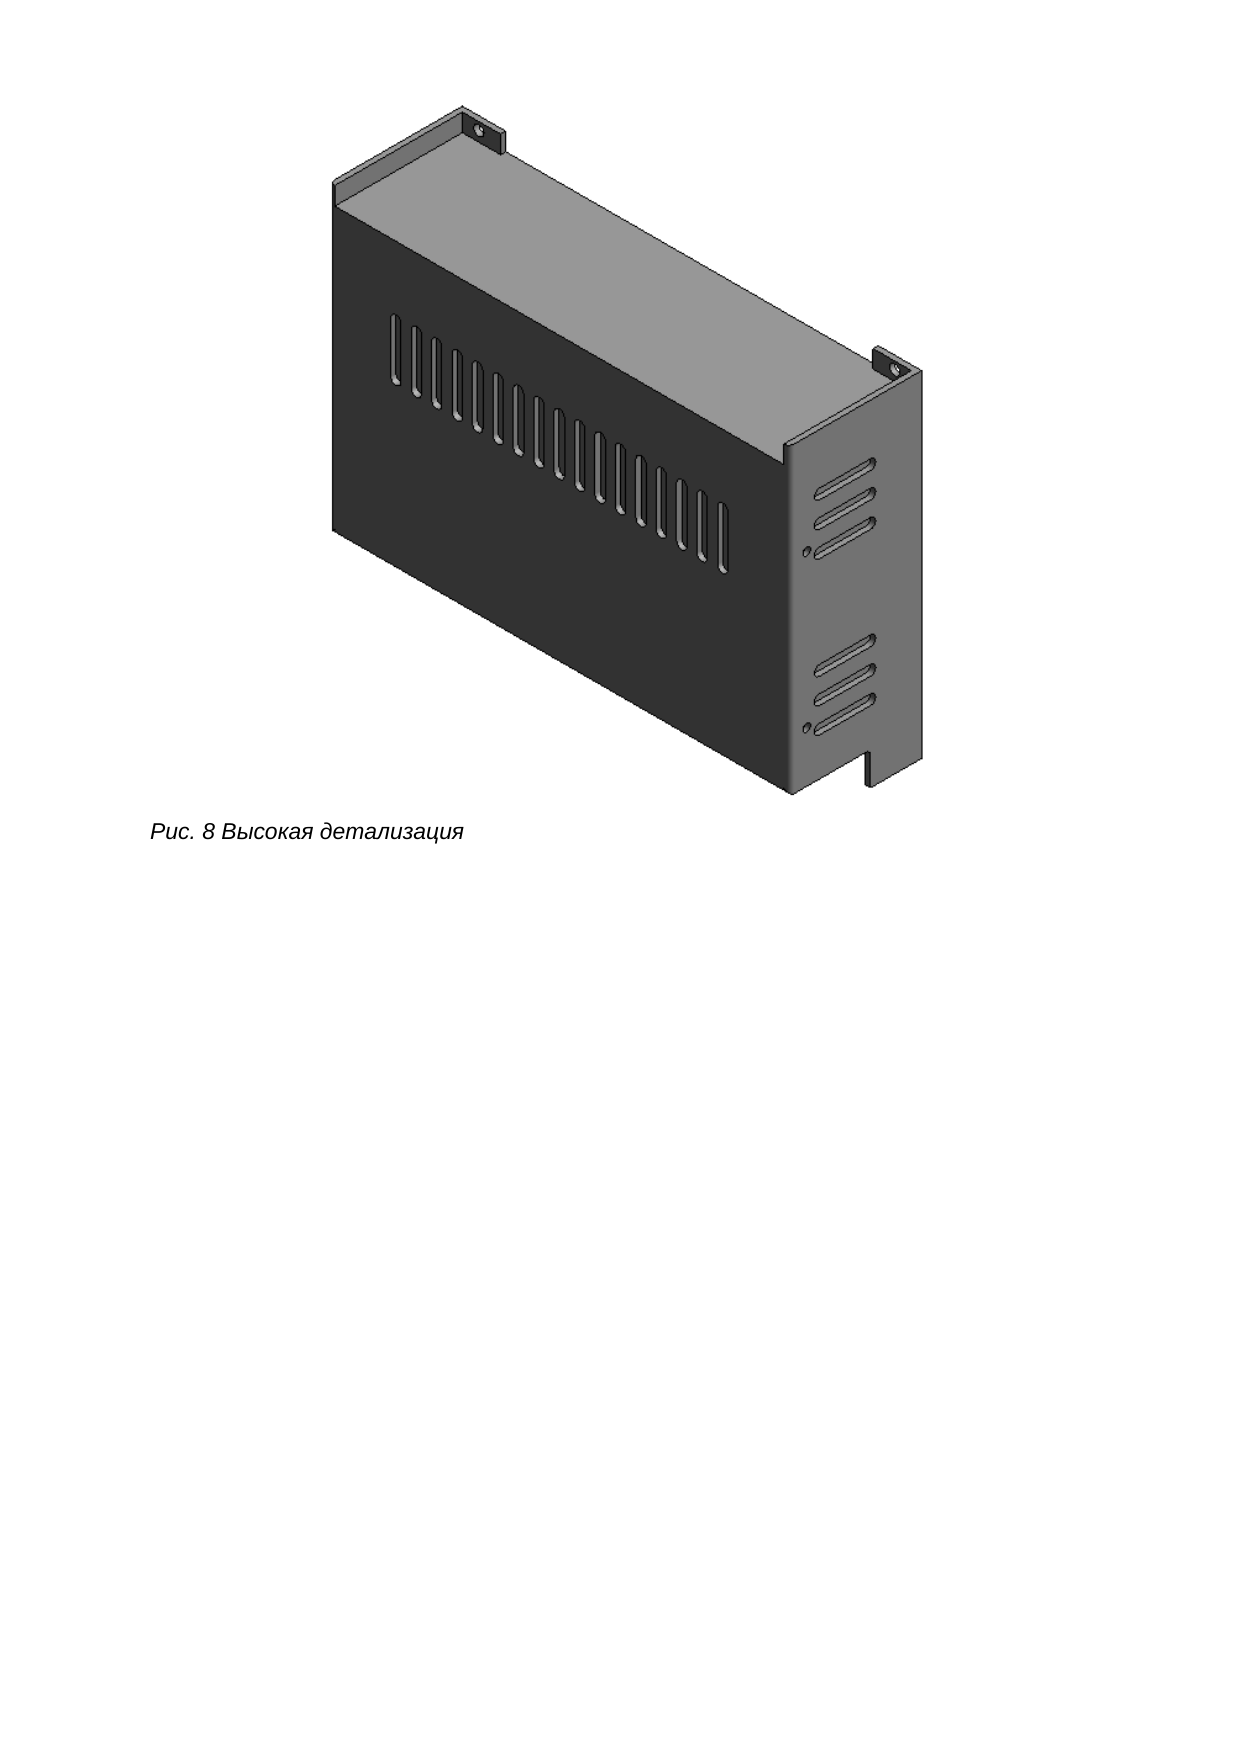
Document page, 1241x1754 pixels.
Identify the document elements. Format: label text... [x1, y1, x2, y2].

text Рис. 8 Высокая детализация [150, 818, 1090, 844]
picture [300, 88, 940, 805]
